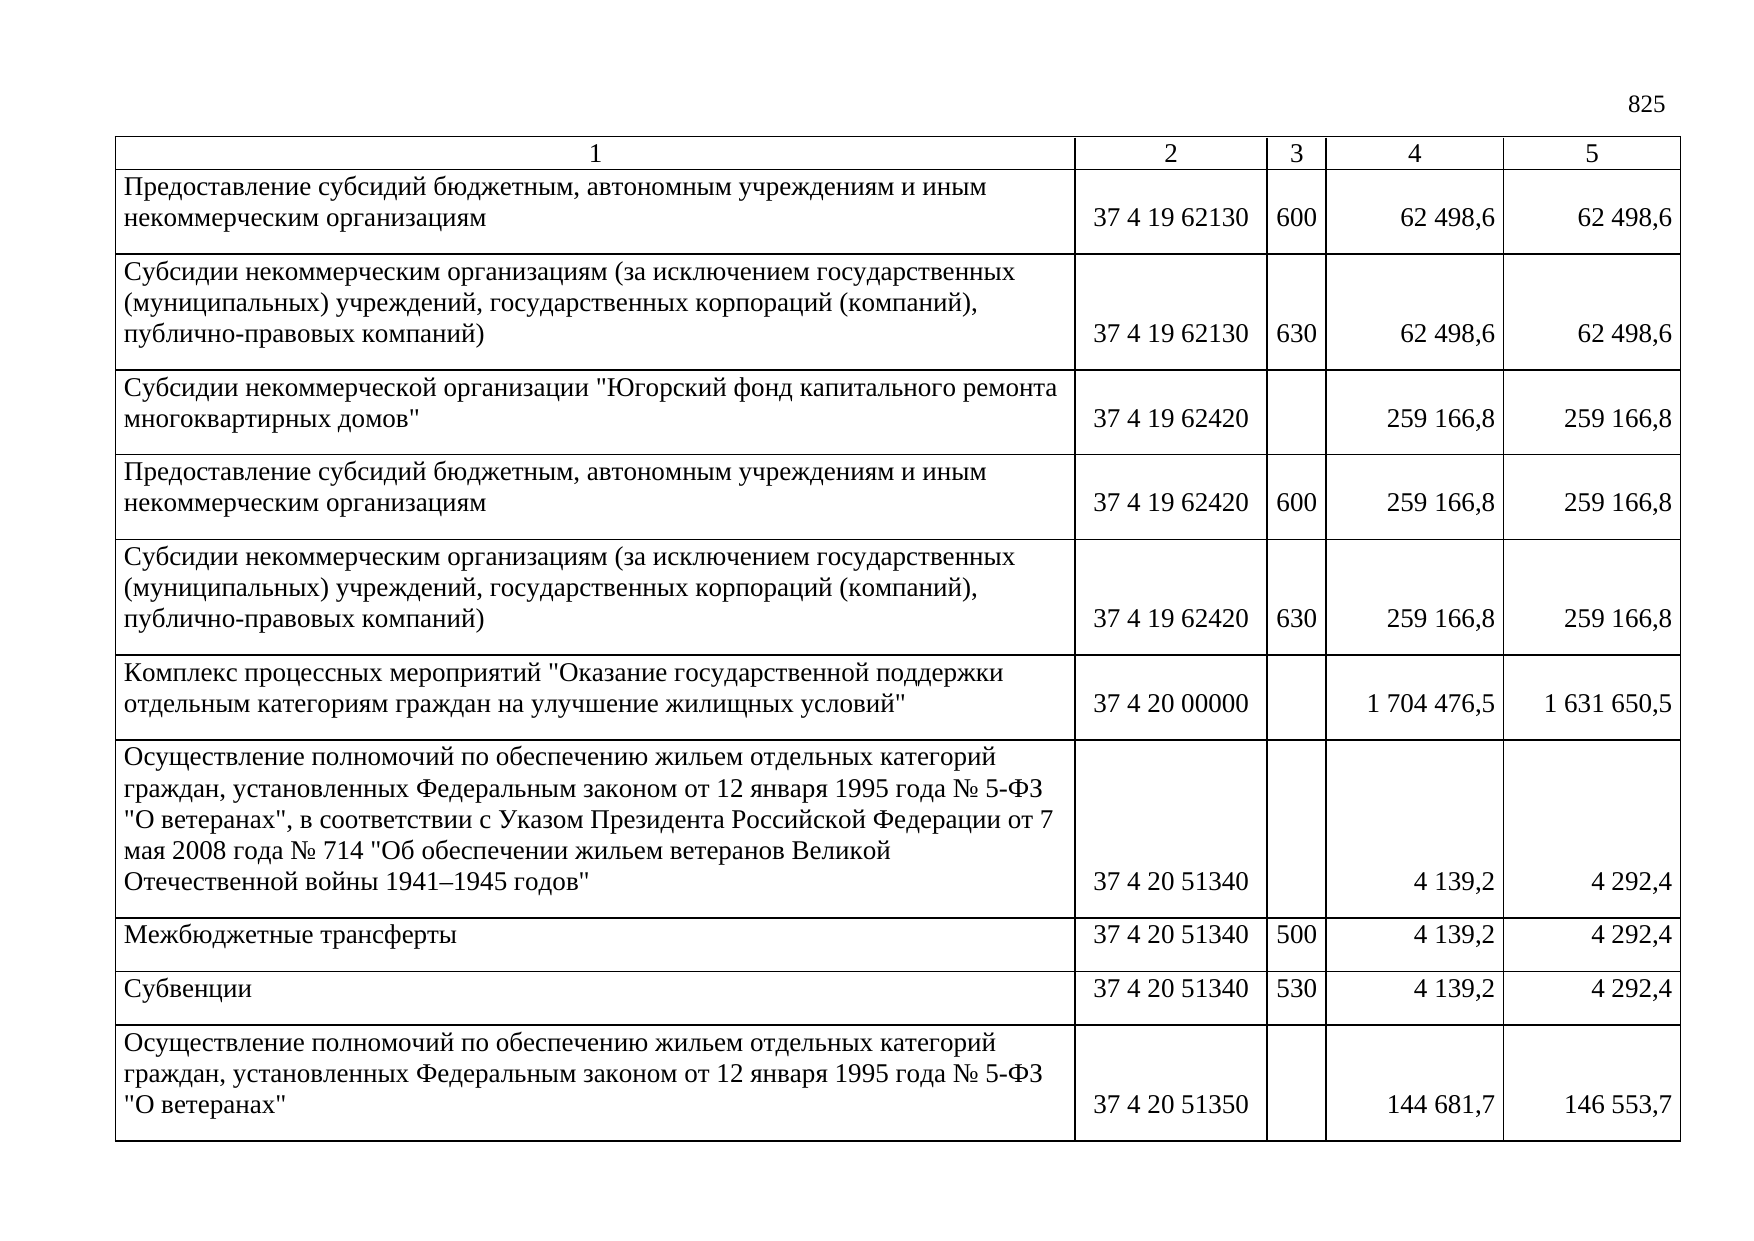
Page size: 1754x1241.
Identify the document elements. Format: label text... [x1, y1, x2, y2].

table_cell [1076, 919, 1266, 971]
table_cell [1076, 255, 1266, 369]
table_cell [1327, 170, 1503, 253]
table_header 5 [1504, 137, 1680, 168]
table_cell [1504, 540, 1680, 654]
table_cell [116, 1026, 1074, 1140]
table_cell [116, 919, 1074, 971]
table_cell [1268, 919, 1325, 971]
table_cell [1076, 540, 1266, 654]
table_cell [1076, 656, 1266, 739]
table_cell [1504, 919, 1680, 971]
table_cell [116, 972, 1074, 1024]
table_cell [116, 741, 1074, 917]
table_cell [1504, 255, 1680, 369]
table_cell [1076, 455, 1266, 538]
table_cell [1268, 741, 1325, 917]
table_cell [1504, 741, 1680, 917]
table_header 1 [116, 137, 1075, 168]
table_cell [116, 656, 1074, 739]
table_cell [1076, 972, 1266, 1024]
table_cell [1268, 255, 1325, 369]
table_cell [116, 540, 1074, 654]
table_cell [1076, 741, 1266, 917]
table_header 4 [1327, 137, 1503, 168]
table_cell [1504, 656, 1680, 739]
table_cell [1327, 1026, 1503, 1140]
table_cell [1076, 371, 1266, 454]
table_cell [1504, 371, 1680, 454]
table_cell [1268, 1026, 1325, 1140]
table_header 3 [1268, 137, 1326, 168]
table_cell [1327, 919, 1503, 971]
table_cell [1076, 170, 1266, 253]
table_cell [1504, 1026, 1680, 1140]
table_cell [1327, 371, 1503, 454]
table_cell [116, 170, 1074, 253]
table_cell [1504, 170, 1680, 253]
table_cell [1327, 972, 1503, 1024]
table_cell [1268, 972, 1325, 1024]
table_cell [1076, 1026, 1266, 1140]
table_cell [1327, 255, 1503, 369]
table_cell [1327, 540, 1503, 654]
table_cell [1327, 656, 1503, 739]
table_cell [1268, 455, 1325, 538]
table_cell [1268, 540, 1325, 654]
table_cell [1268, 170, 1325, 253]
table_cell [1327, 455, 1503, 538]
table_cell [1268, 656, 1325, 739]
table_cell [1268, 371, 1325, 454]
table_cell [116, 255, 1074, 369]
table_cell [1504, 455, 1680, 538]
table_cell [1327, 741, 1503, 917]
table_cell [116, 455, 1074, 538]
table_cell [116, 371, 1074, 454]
table_header 2 [1076, 137, 1267, 168]
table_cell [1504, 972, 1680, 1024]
